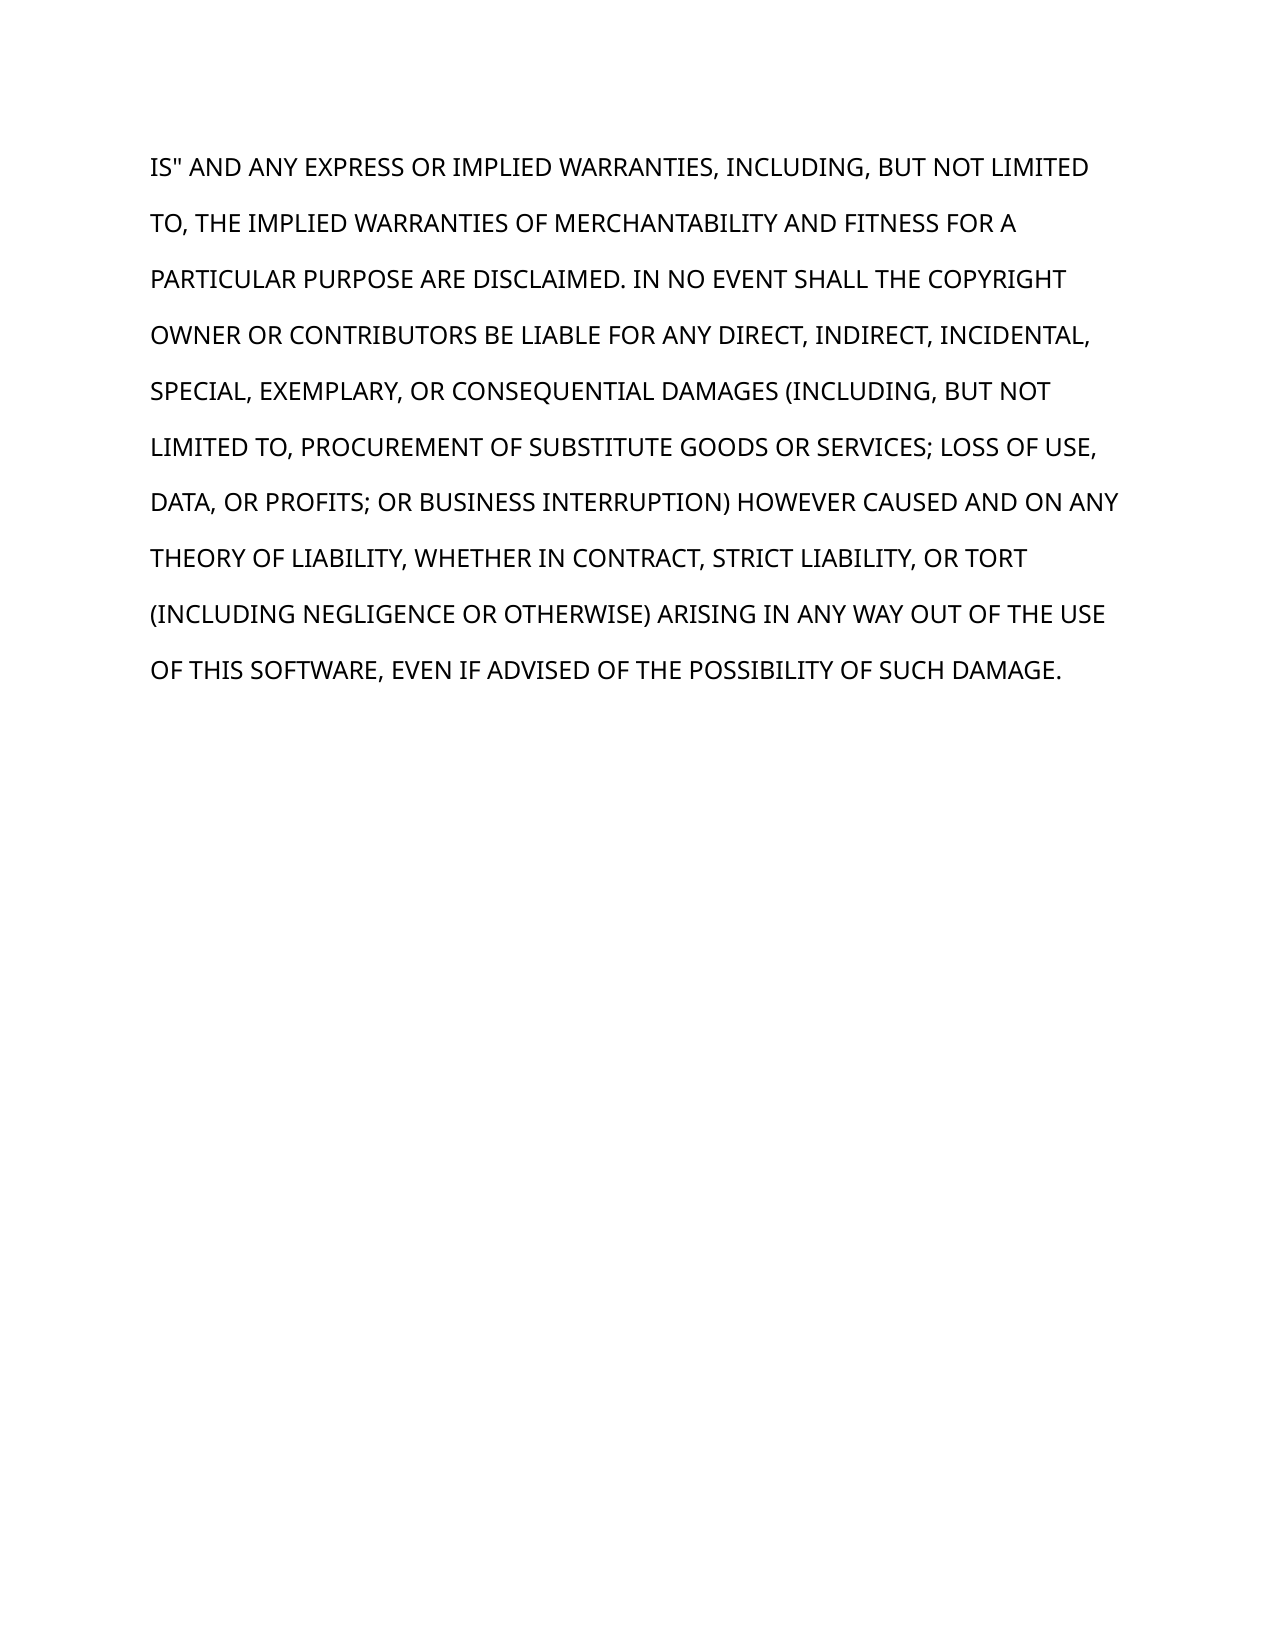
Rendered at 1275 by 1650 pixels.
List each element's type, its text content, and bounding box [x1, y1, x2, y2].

text DATA, OR PROFITS; OR BUSINESS INTERRUPTION) HOWEVER CAUSED AND ON ANY [150, 485, 1125, 519]
text IS" AND ANY EXPRESS OR IMPLIED WARRANTIES, INCLUDING, BUT NOT LIMITED [150, 150, 1125, 184]
text OF THIS SOFTWARE, EVEN IF ADVISED OF THE POSSIBILITY OF SUCH DAMAGE. [150, 652, 1125, 687]
text OWNER OR CONTRIBUTORS BE LIABLE FOR ANY DIRECT, INDIRECT, INCIDENTAL, [150, 317, 1125, 352]
text THEORY OF LIABILITY, WHETHER IN CONTRACT, STRICT LIABILITY, OR TORT [150, 541, 1125, 575]
text TO, THE IMPLIED WARRANTIES OF MERCHANTABILITY AND FITNESS FOR A [150, 206, 1125, 240]
text PARTICULAR PURPOSE ARE DISCLAIMED. IN NO EVENT SHALL THE COPYRIGHT [150, 262, 1125, 296]
text LIMITED TO, PROCUREMENT OF SUBSTITUTE GOODS OR SERVICES; LOSS OF USE, [150, 429, 1125, 463]
text (INCLUDING NEGLIGENCE OR OTHERWISE) ARISING IN ANY WAY OUT OF THE USE [150, 597, 1125, 631]
text SPECIAL, EXEMPLARY, OR CONSEQUENTIAL DAMAGES (INCLUDING, BUT NOT [150, 373, 1125, 407]
